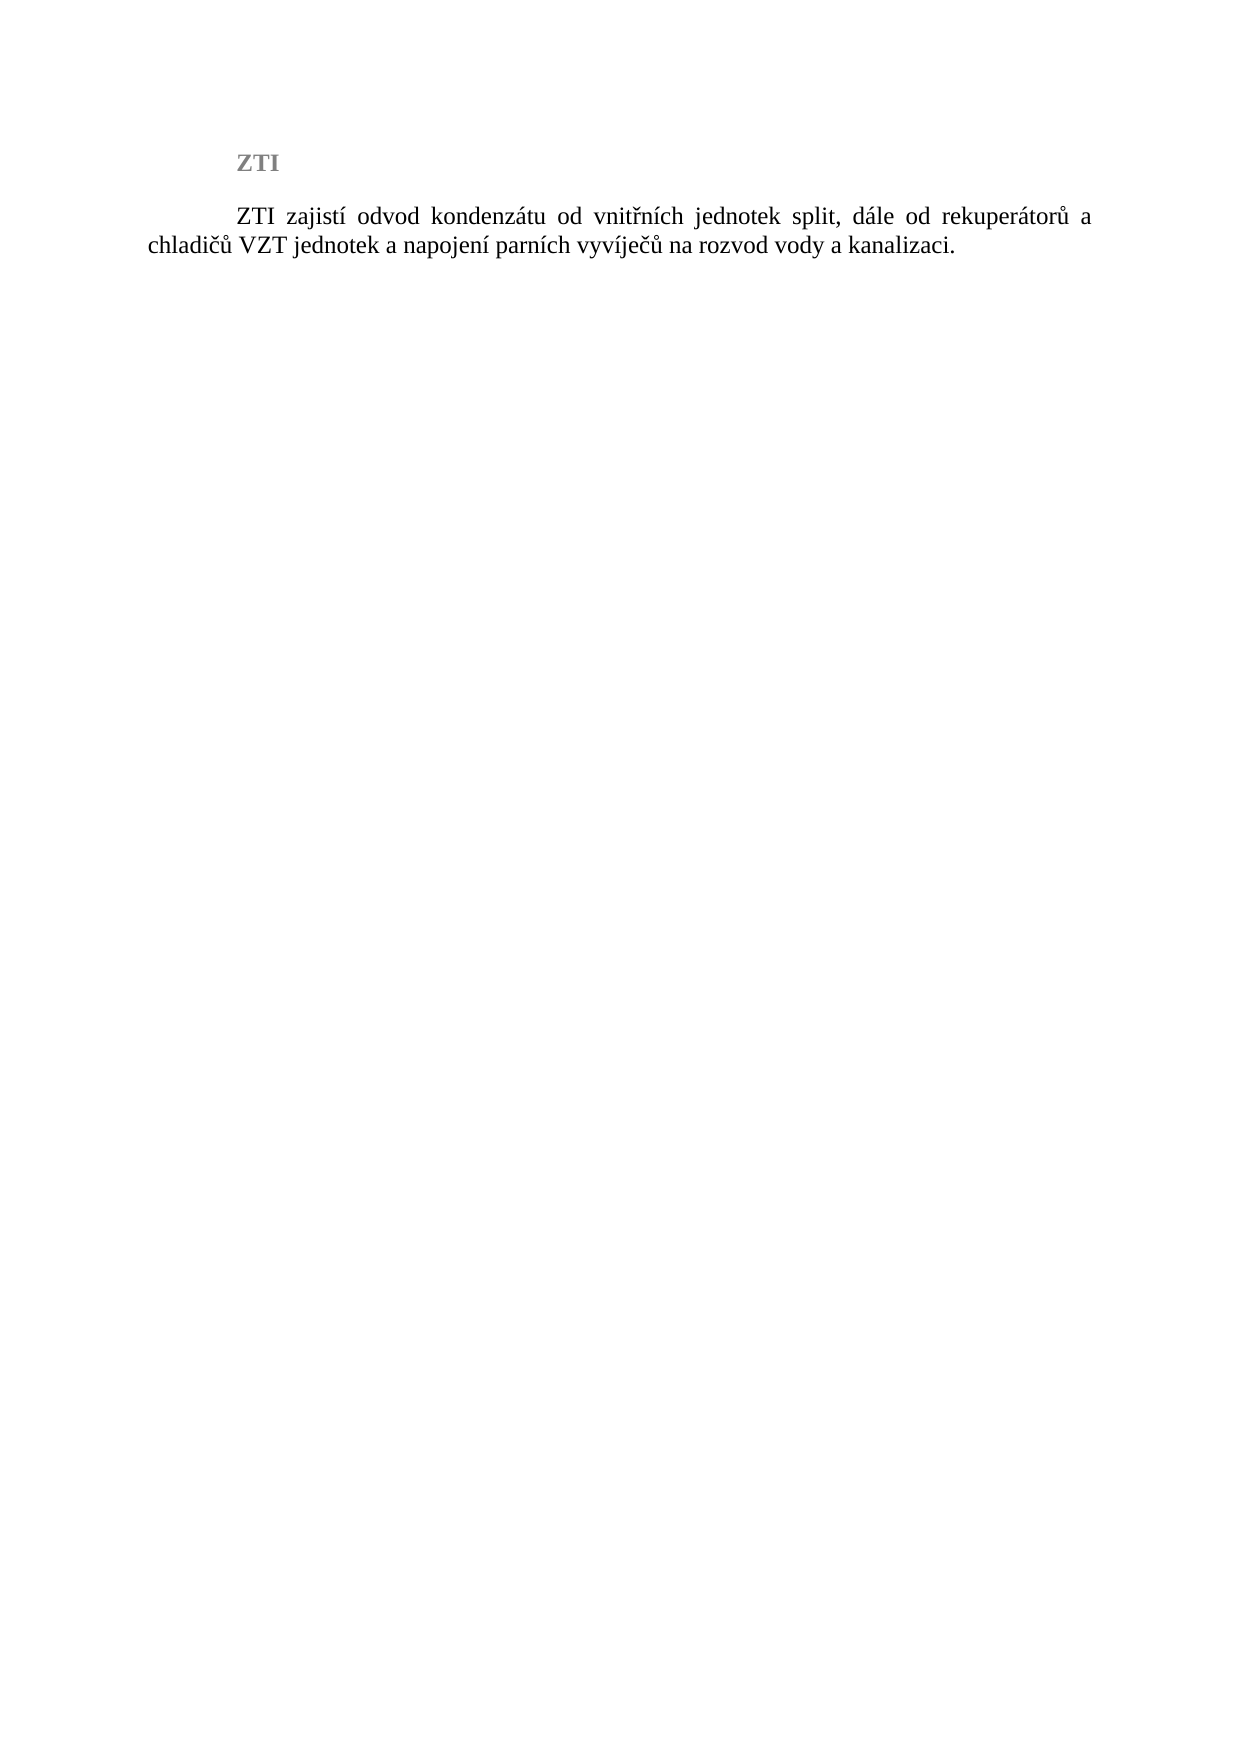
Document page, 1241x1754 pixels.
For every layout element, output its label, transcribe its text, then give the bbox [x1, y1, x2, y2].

text ZTI [148, 148, 1093, 176]
text ZTI zajistí odvod kondenzátu od vnitřních jednotek split, dále od rekuperátorů a chladičů VZT jednotek a napojení parních vyvíječů na rozvod vody a kanalizaci. [148, 201, 1093, 259]
